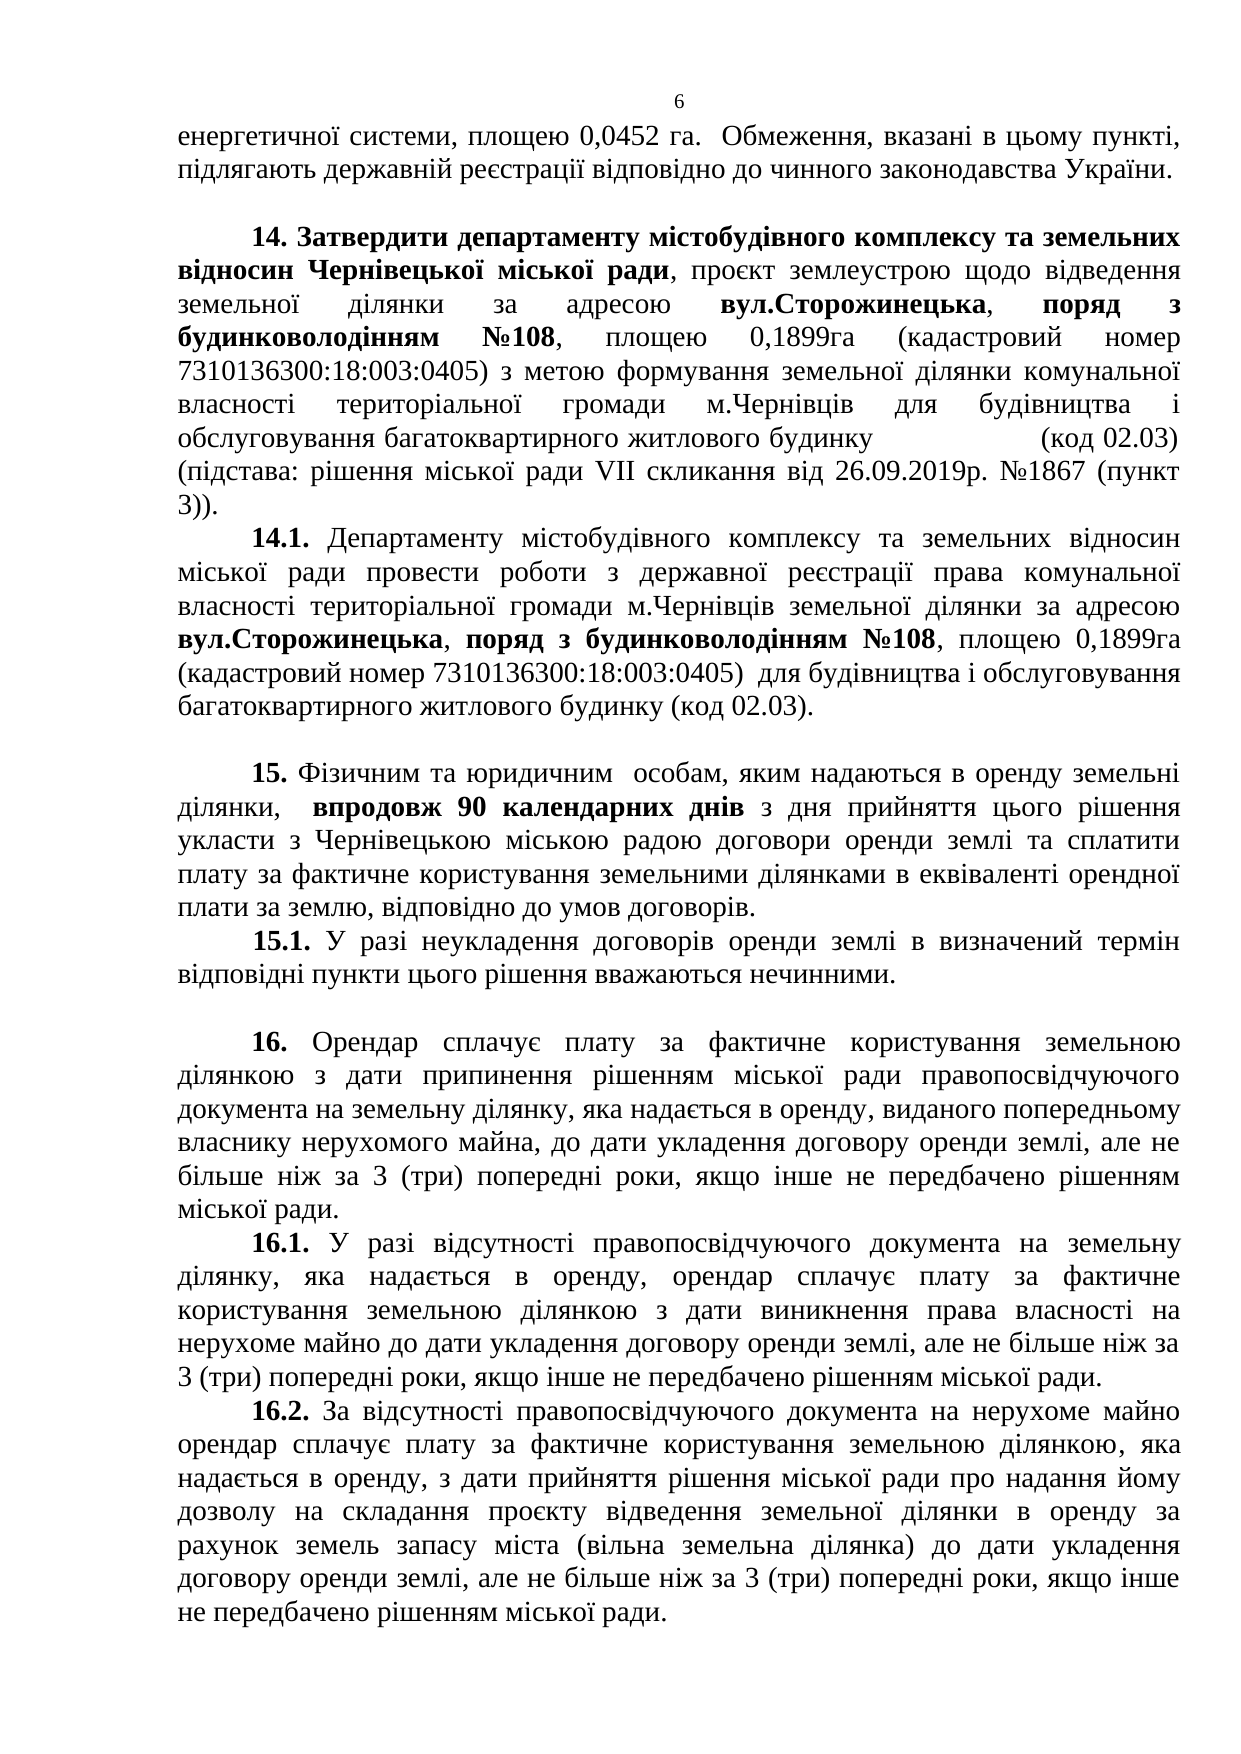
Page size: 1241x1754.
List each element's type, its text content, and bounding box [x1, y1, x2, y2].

text 14.1. Департаменту містобудівного комплексу та земельних відносин міської ради провести роботи з державної реєстрації права комунальної власності територіальної громади м.Чернівців земельної ділянки за адресою вул.Сторожинецька, поряд з будинковолодінням №108, площею 0,1899га (кадастровий номер 7310136300:18:003:0405) для будівництва і обслуговування багатоквартирного житлового будинку (код 02.03). [177, 521, 1181, 722]
text 16. Орендар сплачує плату за фактичне користування земельною ділянкою з дати припинення рішенням міської ради правопосвідчуючого документа на земельну ділянку, яка надається в оренду, виданого попередньому власнику нерухомого майна, до дати укладення договору оренди землі, але не більше ніж за 3 (три) попередні роки, якщо інше не передбачено рішенням міської ради. [177, 1024, 1181, 1225]
text 15. Фізичним та юридичним особам, яким надаються в оренду земельні ділянки, впродовж 90 календарних днів з дня прийняття цього рішення укласти з Чернівецькою міською радою договори оренди землі та сплатити плату за фактичне користування земельними ділянками в еквіваленті орендної плати за землю, відповідно до умов договорів. [177, 755, 1181, 923]
text 14. Затвердити департаменту містобудівного комплексу та земельних відносин Чернівецької міської ради, проєкт землеустрою щодо відведення земельної ділянки за адресою вул.Сторожинецька, поряд з будинковолодінням №108, площею 0,1899га (кадастровий номер 7310136300:18:003:0405) з метою формування земельної ділянки комунальної власності територіальної громади м.Чернівців для будівництва і обслуговування багатоквартирного житлового будинку (код 02.03) (підстава: рішення міської ради VII скликання від 26.09.2019р. №1867 (пункт 3)). [177, 219, 1181, 521]
text 16.1. У разі відсутності правопосвідчуючого документа на земельну ділянку, яка надається в оренду, орендар сплачує плату за фактичне користування земельною ділянкою з дати виникнення права власності на нерухоме майно до дати укладення договору оренди землі, але не більше ніж за 3 (три) попередні роки, якщо інше не передбачено рішенням міської ради. [177, 1225, 1181, 1393]
text 15.1. У разі неукладення договорів оренди землі в визначений термін відповідні пункти цього рішення вважаються нечинними. [177, 923, 1181, 990]
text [177, 118, 1181, 185]
text 16.2. За відсутності правопосвідчуючого документа на нерухоме майно орендар сплачує плату за фактичне користування земельною ділянкою, яка надається в оренду, з дати прийняття рішення міської ради про надання йому дозволу на складання проєкту відведення земельної ділянки в оренду за рахунок земель запасу міста (вільна земельна ділянка) до дати укладення договору оренди землі, але не більше ніж за 3 (три) попередні роки, якщо інше не передбачено рішенням міської ради. [177, 1393, 1181, 1627]
